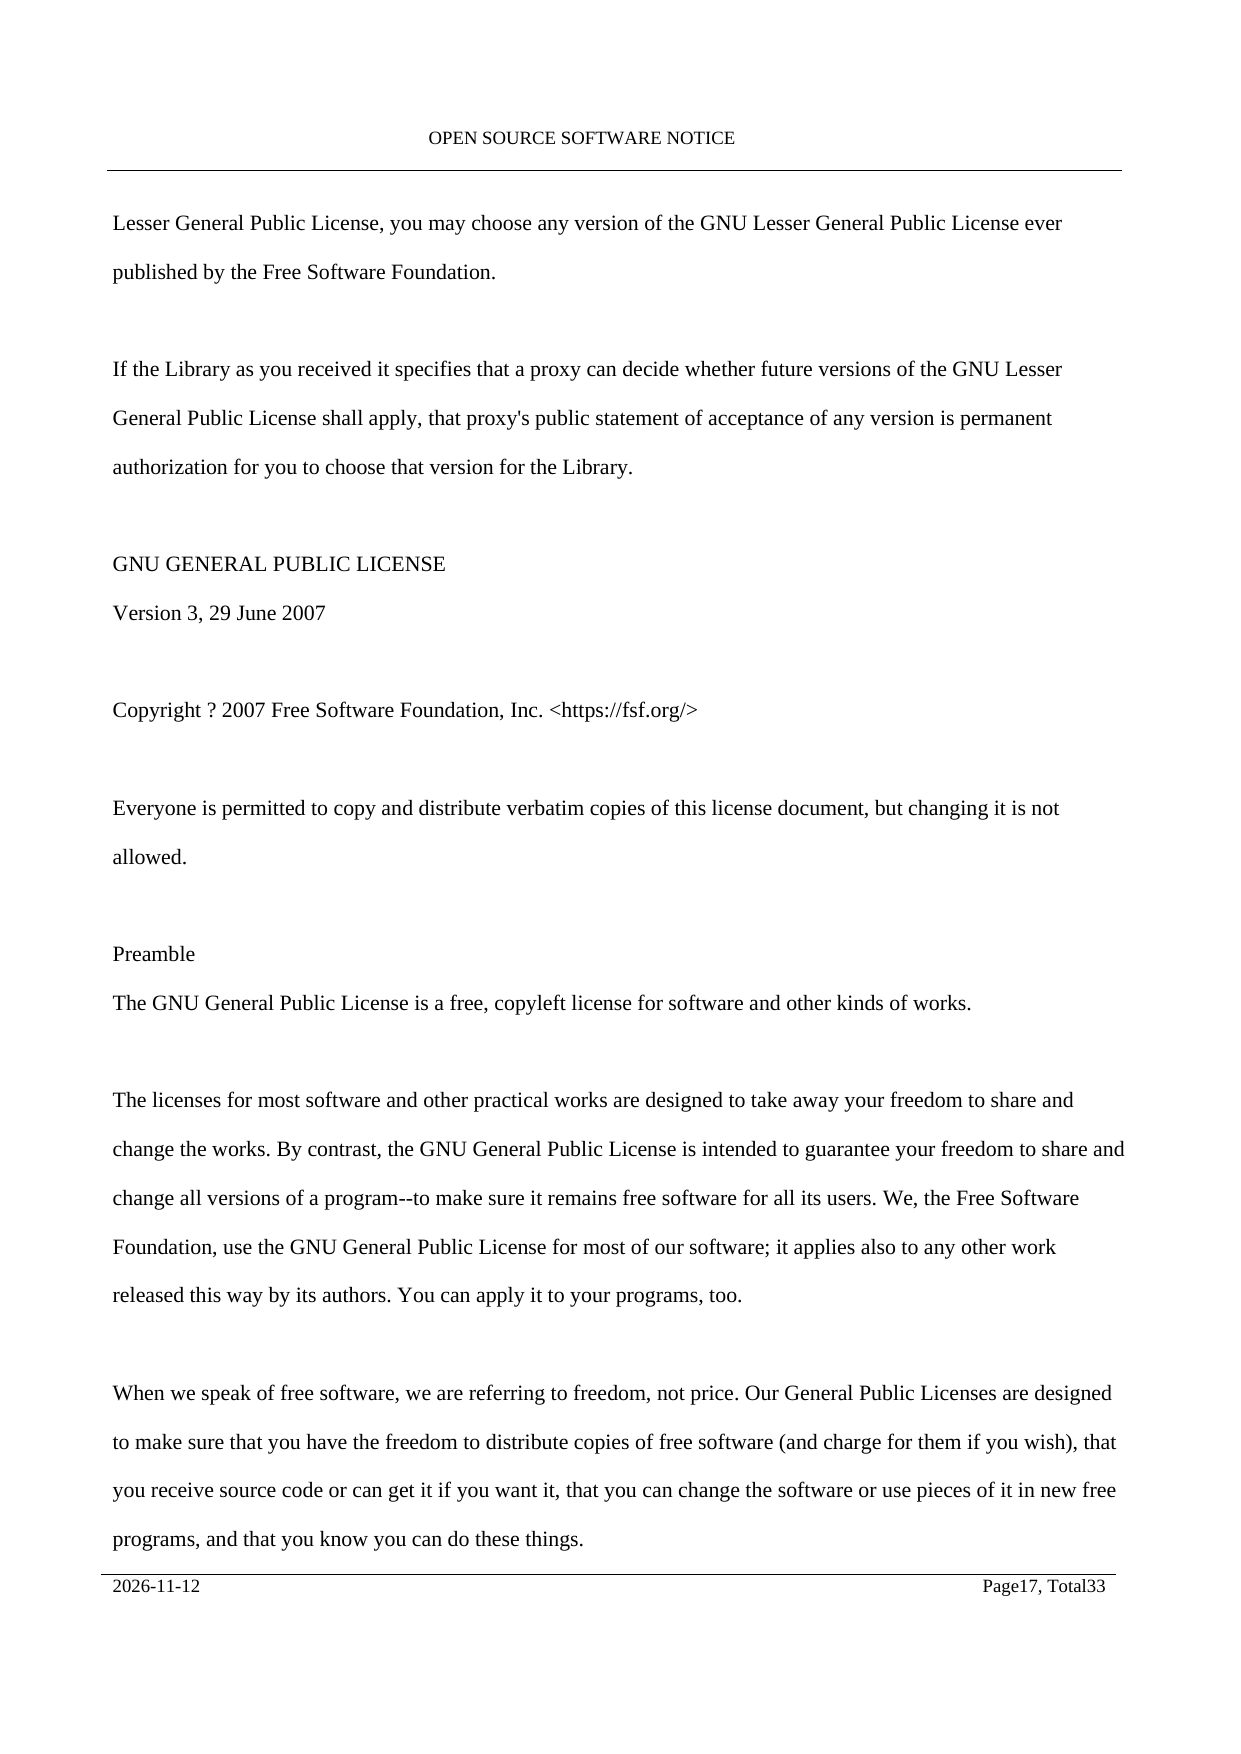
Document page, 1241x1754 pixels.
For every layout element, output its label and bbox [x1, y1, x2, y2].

text [112, 206, 1128, 1555]
